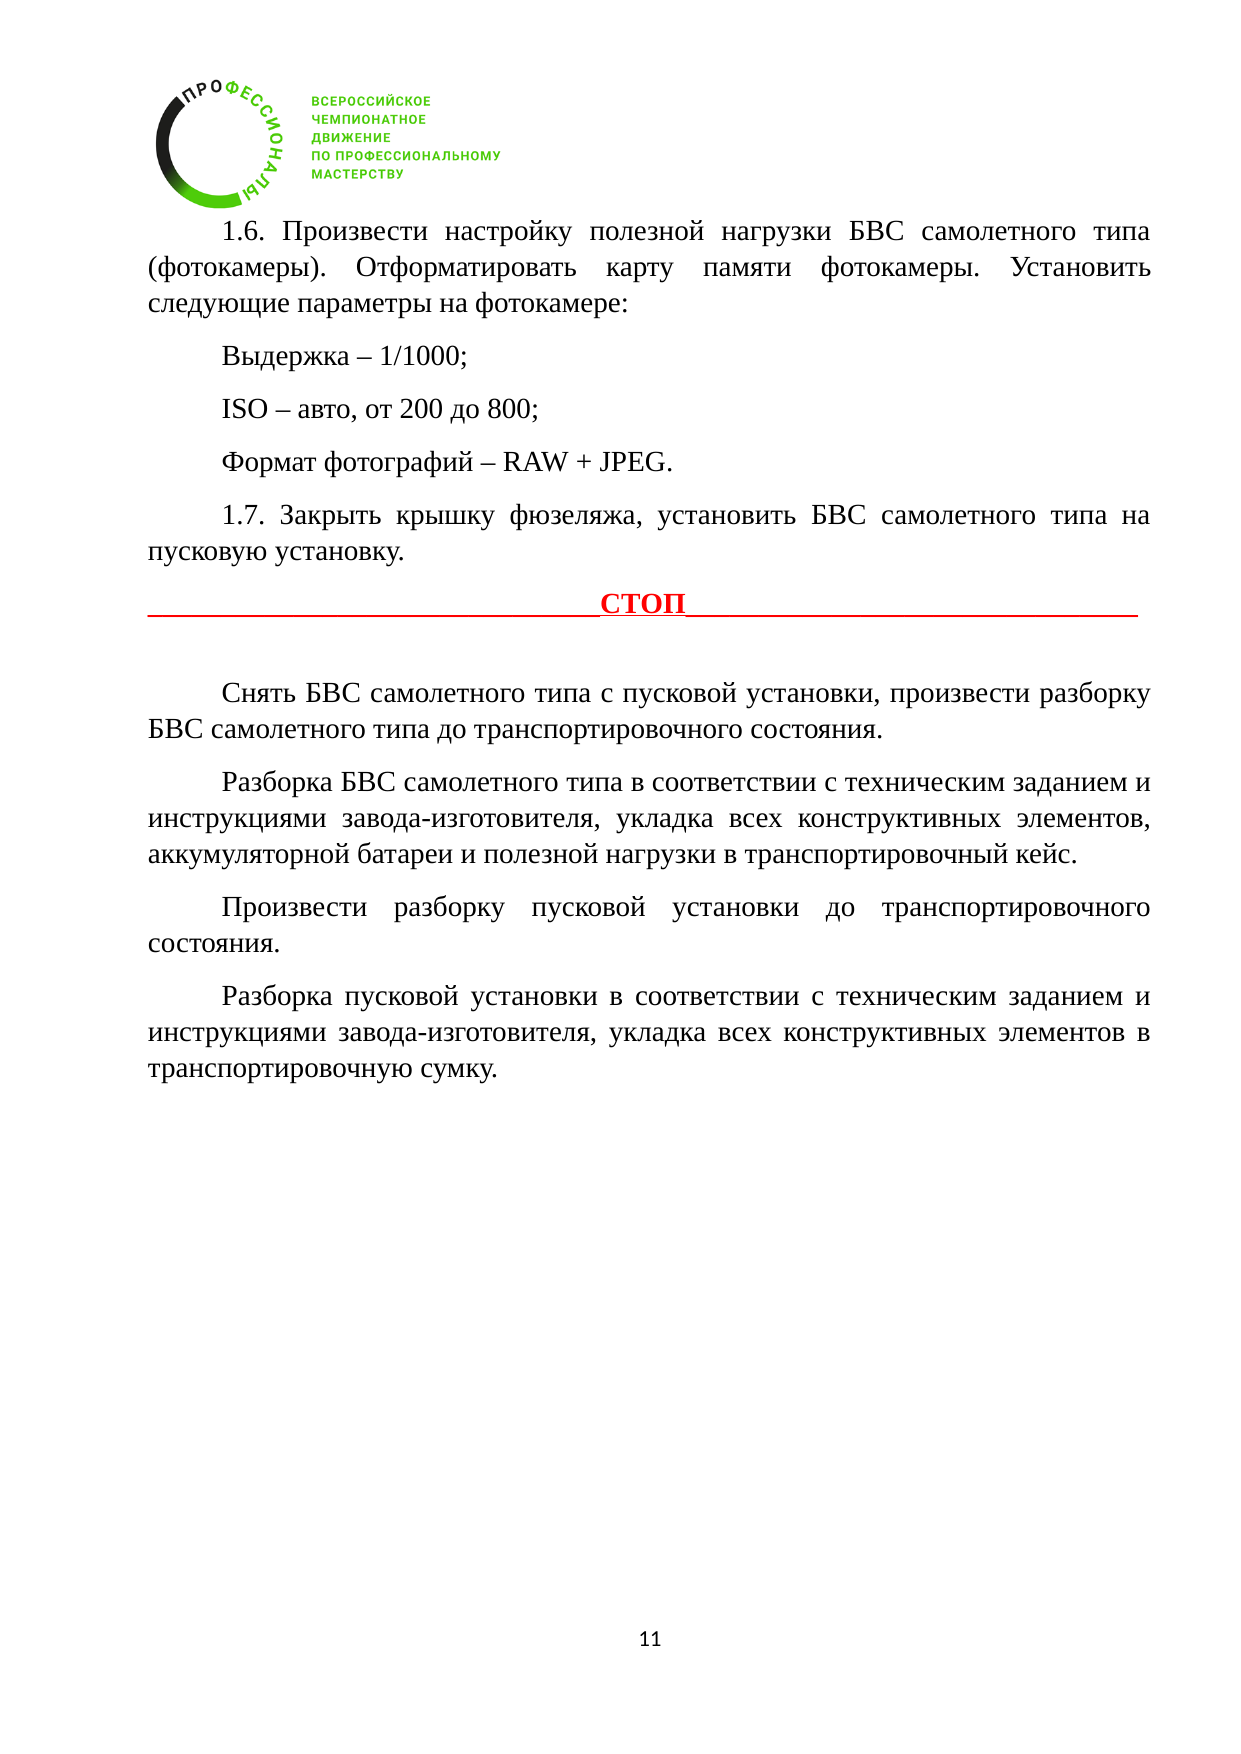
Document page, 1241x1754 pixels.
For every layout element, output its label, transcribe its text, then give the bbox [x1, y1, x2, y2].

picture [147, 73, 506, 214]
text Разборка БВС самолетного типа в соответствии с техническим заданием и инструкциями завода-изготовителя, укладка всех конструктивных элементов, аккумуляторной батареи и полезной нагрузки в транспортировочный кейс. [148, 764, 1152, 869]
text 1.6. Произвести настройку полезной нагрузки БВС самолетного типа (фотокамеры). Отформатировать карту памяти фотокамеры. Установить следующие параметры на фотокамере: [148, 213, 1152, 319]
text Разборка пусковой установки в соответствии с техническим заданием и инструкциями завода-изготовителя, укладка всех конструктивных элементов в транспортировочную сумку. [148, 978, 1152, 1084]
text Произвести разборку пусковой установки до транспортировочного состояния. [148, 889, 1152, 958]
text 1.7. Закрыть крышку фюзеляжа, установить БВС самолетного типа на пусковую установку. [148, 497, 1152, 567]
text Формат фотографий – RAW + JPEG. [148, 444, 1152, 478]
text Выдержка – 1/1000; [148, 338, 1152, 372]
text Снять БВС самолетного типа с пусковой установки, произвести разборку БВС самолетного типа до транспортировочного состояния. [148, 675, 1152, 744]
text ISO – авто, от 200 до 800; [148, 391, 1152, 425]
text _______________________________СТОП_______________________________ [148, 586, 1152, 619]
